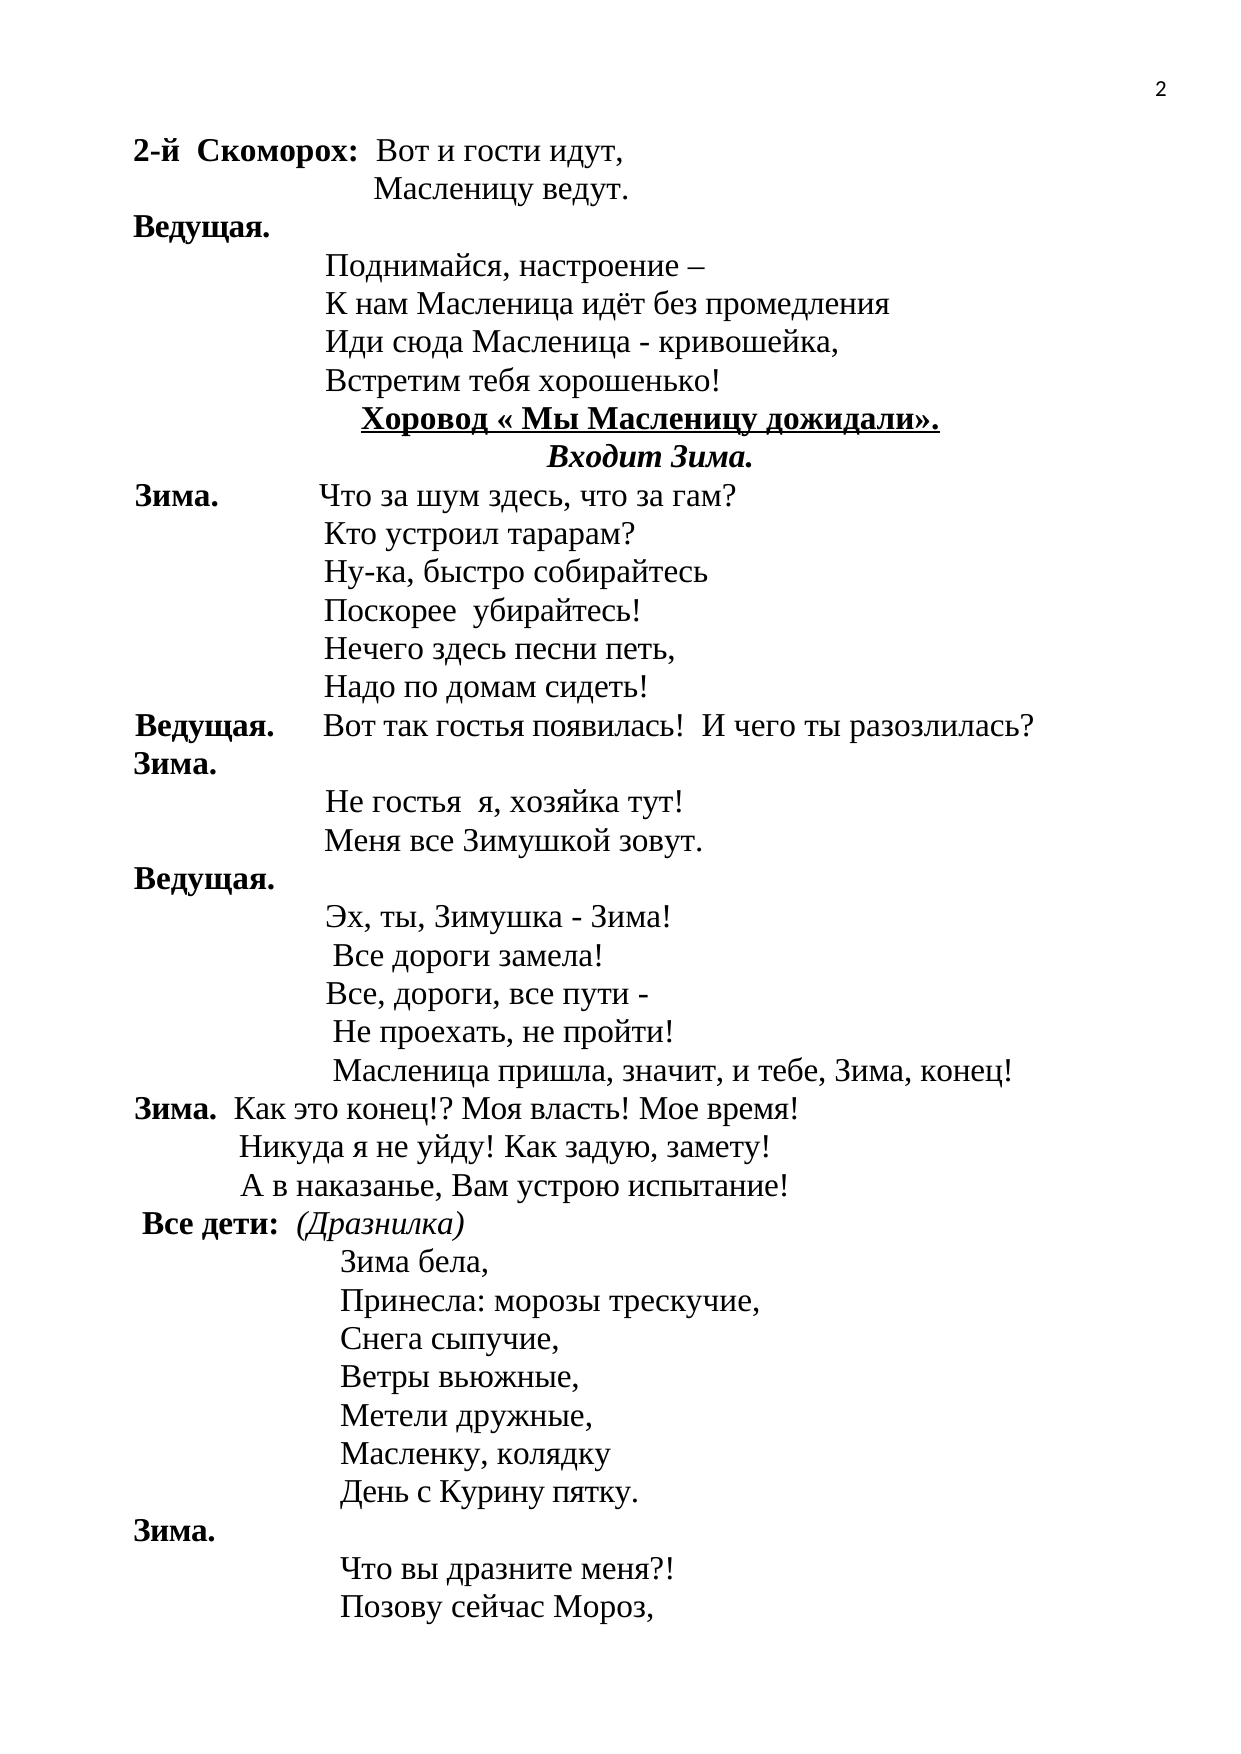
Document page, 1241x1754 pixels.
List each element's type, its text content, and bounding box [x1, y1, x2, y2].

text Эх, ты, Зимушка - Зима! [133, 896, 1167, 935]
text Ну-ка, быстро собирайтесь [133, 551, 1167, 590]
text Ветры вьюжные, [133, 1356, 1167, 1395]
text Метели дружные, [133, 1395, 1167, 1433]
text Все дети: (Дразнилка) [142, 1203, 1167, 1241]
text Иди сюда Масленица - кривошейка, [325, 321, 887, 360]
text Принесла: морозы трескучие, [133, 1280, 1167, 1318]
text А в наказанье, Вам устрою испытание! [133, 1165, 1137, 1203]
text Надо по домам сидеть! [133, 666, 1167, 705]
text Кто устроил тарарам? [133, 513, 1167, 551]
text Ведущая. [133, 206, 1167, 245]
text Ведущая. [133, 858, 1167, 896]
text Масленку, колядку [133, 1433, 1167, 1471]
text День с Курину пятку. [133, 1471, 1167, 1510]
text Никуда я не уйду! Как задую, замету! [134, 1126, 1137, 1165]
text Поскорее убирайтесь! [133, 590, 1167, 628]
text Нечего здесь песни петь, [133, 628, 1167, 666]
text Зима. Что за шум здесь, что за гам? [134, 475, 1167, 513]
text Все дороги замела! [133, 935, 1167, 973]
text Снега сыпучие, [133, 1318, 1167, 1356]
text Зима. Как это конец!? Моя власть! Мое время! [134, 1088, 1137, 1126]
text Масленицу ведут. [133, 168, 1167, 206]
text Входит Зима. [134, 436, 1167, 475]
text Все, дороги, все пути - [134, 973, 1167, 1011]
text Меня все Зимушкой зовут. [133, 820, 1167, 858]
text Масленица пришла, значит, и тебе, Зима, конец! [133, 1050, 1167, 1088]
text Что вы дразните меня?! [133, 1548, 1122, 1586]
text Хоровод « Мы Масленицу дожидали». [133, 398, 1167, 436]
text Не проехать, не пройти! [133, 1011, 1167, 1050]
text Зима. [133, 1510, 703, 1548]
text Поднимайся, настроение – К нам Масленица идёт без промедления [325, 245, 1167, 321]
text 2-й Скоморох: Вот и гости идут, [133, 130, 1167, 168]
text Ведущая. Вот так гостья появилась! И чего ты разозлилась? [135, 705, 1036, 743]
text Позову сейчас Мороз, [133, 1586, 1122, 1625]
text Встретим тебя хорошенько! [325, 360, 887, 398]
text Зима бела, [133, 1241, 1167, 1280]
text Зима. [133, 743, 1167, 781]
text Не гостья я, хозяйка тут! [134, 781, 1167, 820]
